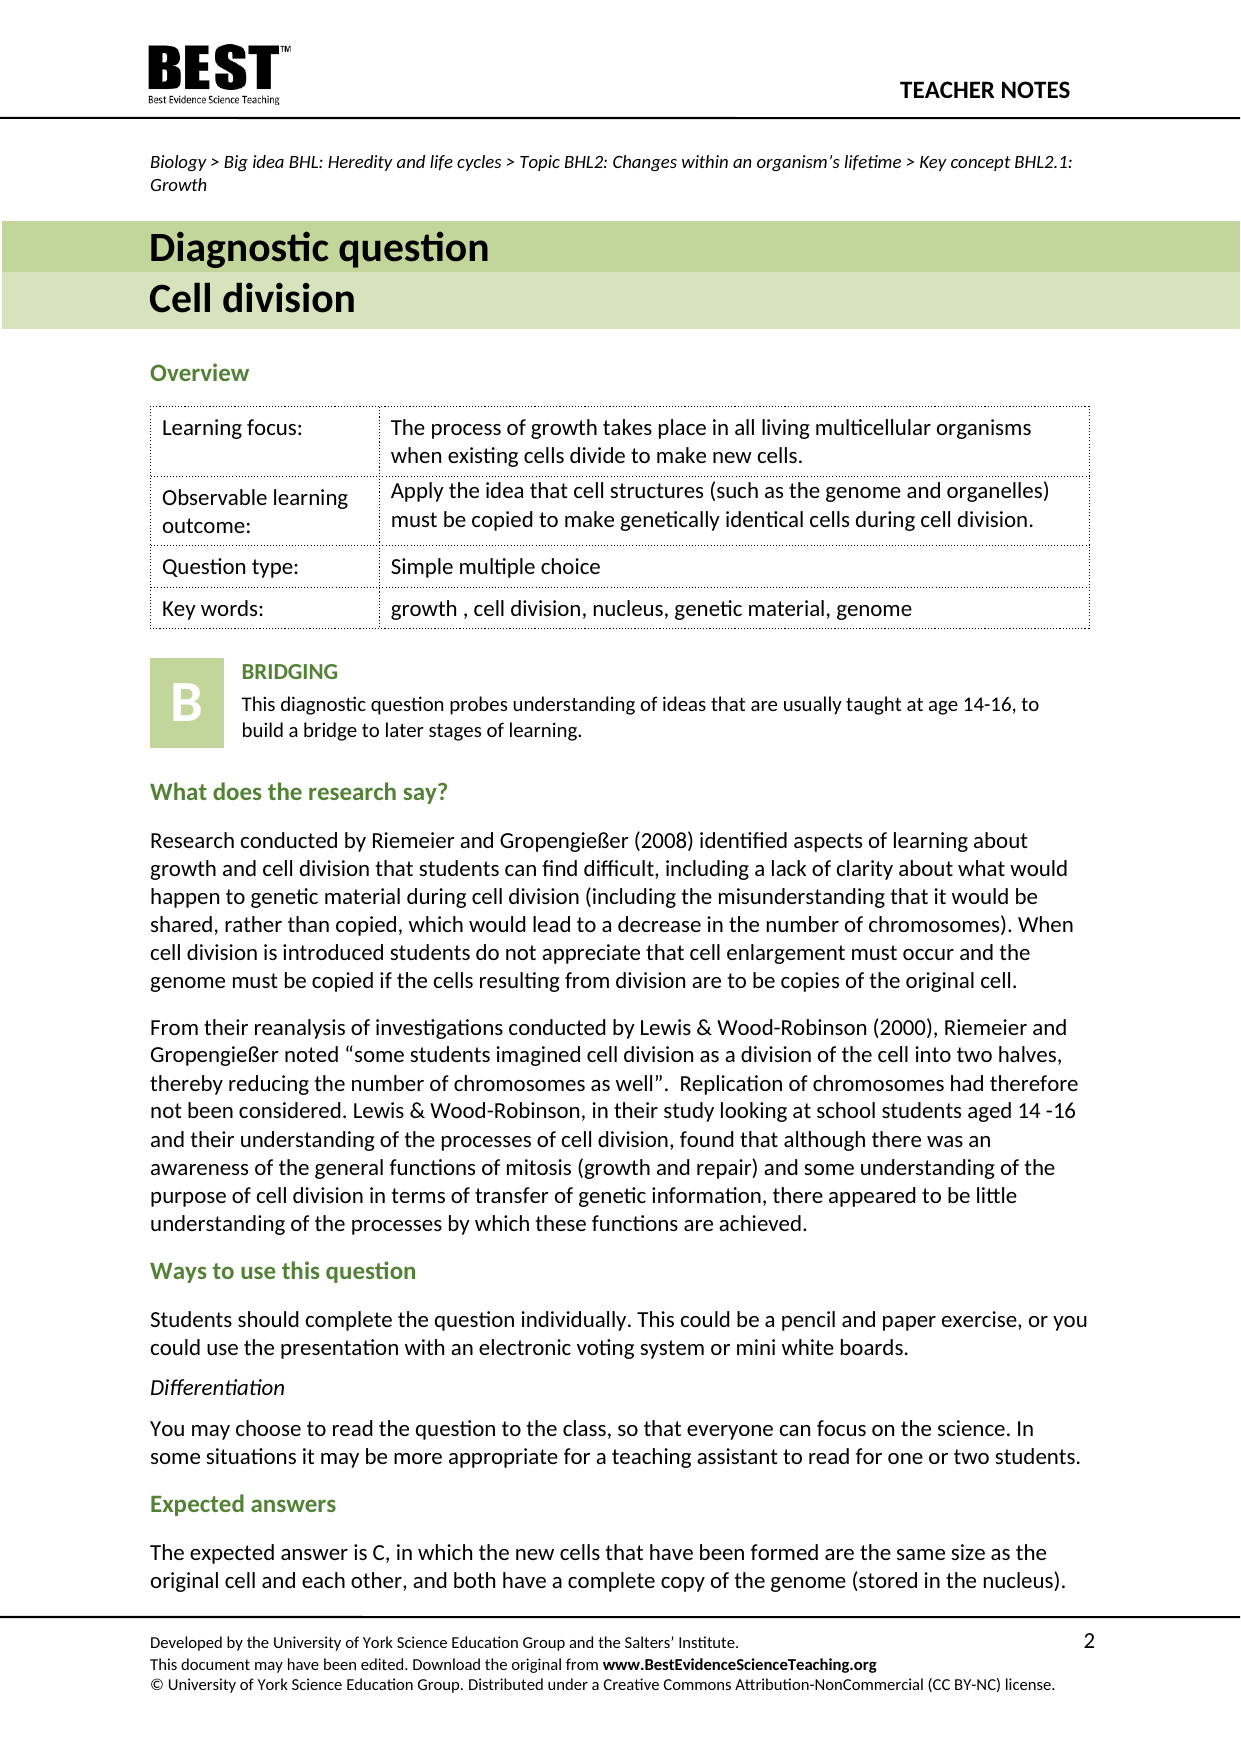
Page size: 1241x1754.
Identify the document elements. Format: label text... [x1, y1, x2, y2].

text Overview [150, 357, 1090, 387]
text Ways to use this question [150, 1256, 1090, 1286]
table_cell Key words: [151, 587, 379, 628]
text Students should complete the question individually. This could be a pencil and paper exercise, or you could use the presentation with an electronic voting system or mini white boards. [150, 1305, 1090, 1361]
table_cell growth , cell division, nucleus, genetic material, genome [379, 587, 1090, 628]
table_cell Question type: [151, 545, 379, 587]
picture [148, 44, 291, 105]
table_header The process of growth takes place in all living multicellular organisms when existing cells divide to make new cells. [379, 406, 1090, 476]
table_cell Simple multiple choice [379, 545, 1090, 587]
text Differentiation [150, 1373, 1090, 1401]
text You may choose to read the question to the class, so that everyone can focus on the science. In some situations it may be more appropriate for a teaching assistant to read for one or two students. [150, 1414, 1090, 1470]
table_cell Cell division [2, 272, 1240, 329]
table_header Diagnostic question [2, 221, 1240, 272]
text From their reanalysis of investigations conducted by Lewis & Wood-Robinson (2000), Riemeier and Gropengießer noted “some students imagined cell division as a division of the cell into two halves, thereby reducing the number of chromosomes as well”. Replication of chromosomes had therefore not been considered. Lewis & Wood-Robinson, in their study looking at school students aged 14 -16 and their understanding of the processes of cell division, found that although there was an awareness of the general functions of mitosis (growth and repair) and some understanding of the purpose of cell division in terms of transfer of genetic information, there appeared to be little understanding of the processes by which these functions are achieved. [150, 1013, 1090, 1237]
text Research conducted by Riemeier and Gropengießer (2008) identified aspects of learning about growth and cell division that students can find difficult, including a lack of clarity about what would happen to genetic material during cell division (including the misunderstanding that it would be shared, rather than copied, which would lead to a decrease in the number of chromosomes). When cell division is introduced students do not appreciate that cell enlargement must occur and the genome must be copied if the cells resulting from division are to be copies of the original cell. [150, 826, 1090, 994]
text What does the research say? [150, 776, 1090, 807]
text Expected answers [150, 1489, 1090, 1519]
table_header BRIDGING This diagnostic question probes understanding of ideas that are usually taught at age 14-16, to build a bridge to later stages of learning. [224, 658, 1089, 748]
text The expected answer is C, in which the new cells that have been formed are the same size as the original cell and each other, and both have a complete copy of the genome (stored in the nucleus). [150, 1538, 1090, 1594]
table_header Learning focus: [151, 406, 379, 476]
text Biology > Big idea BHL: Heredity and life cycles > Topic BHL2: Changes within an organism’s lifetime > Key concept BHL2.1: Growth [150, 150, 1090, 196]
table_header B [150, 658, 224, 748]
table_cell Observable learning outcome: [151, 476, 379, 545]
table_cell Apply the idea that cell structures (such as the genome and organelles) must be copied to make genetically identical cells during cell division. [379, 476, 1090, 545]
